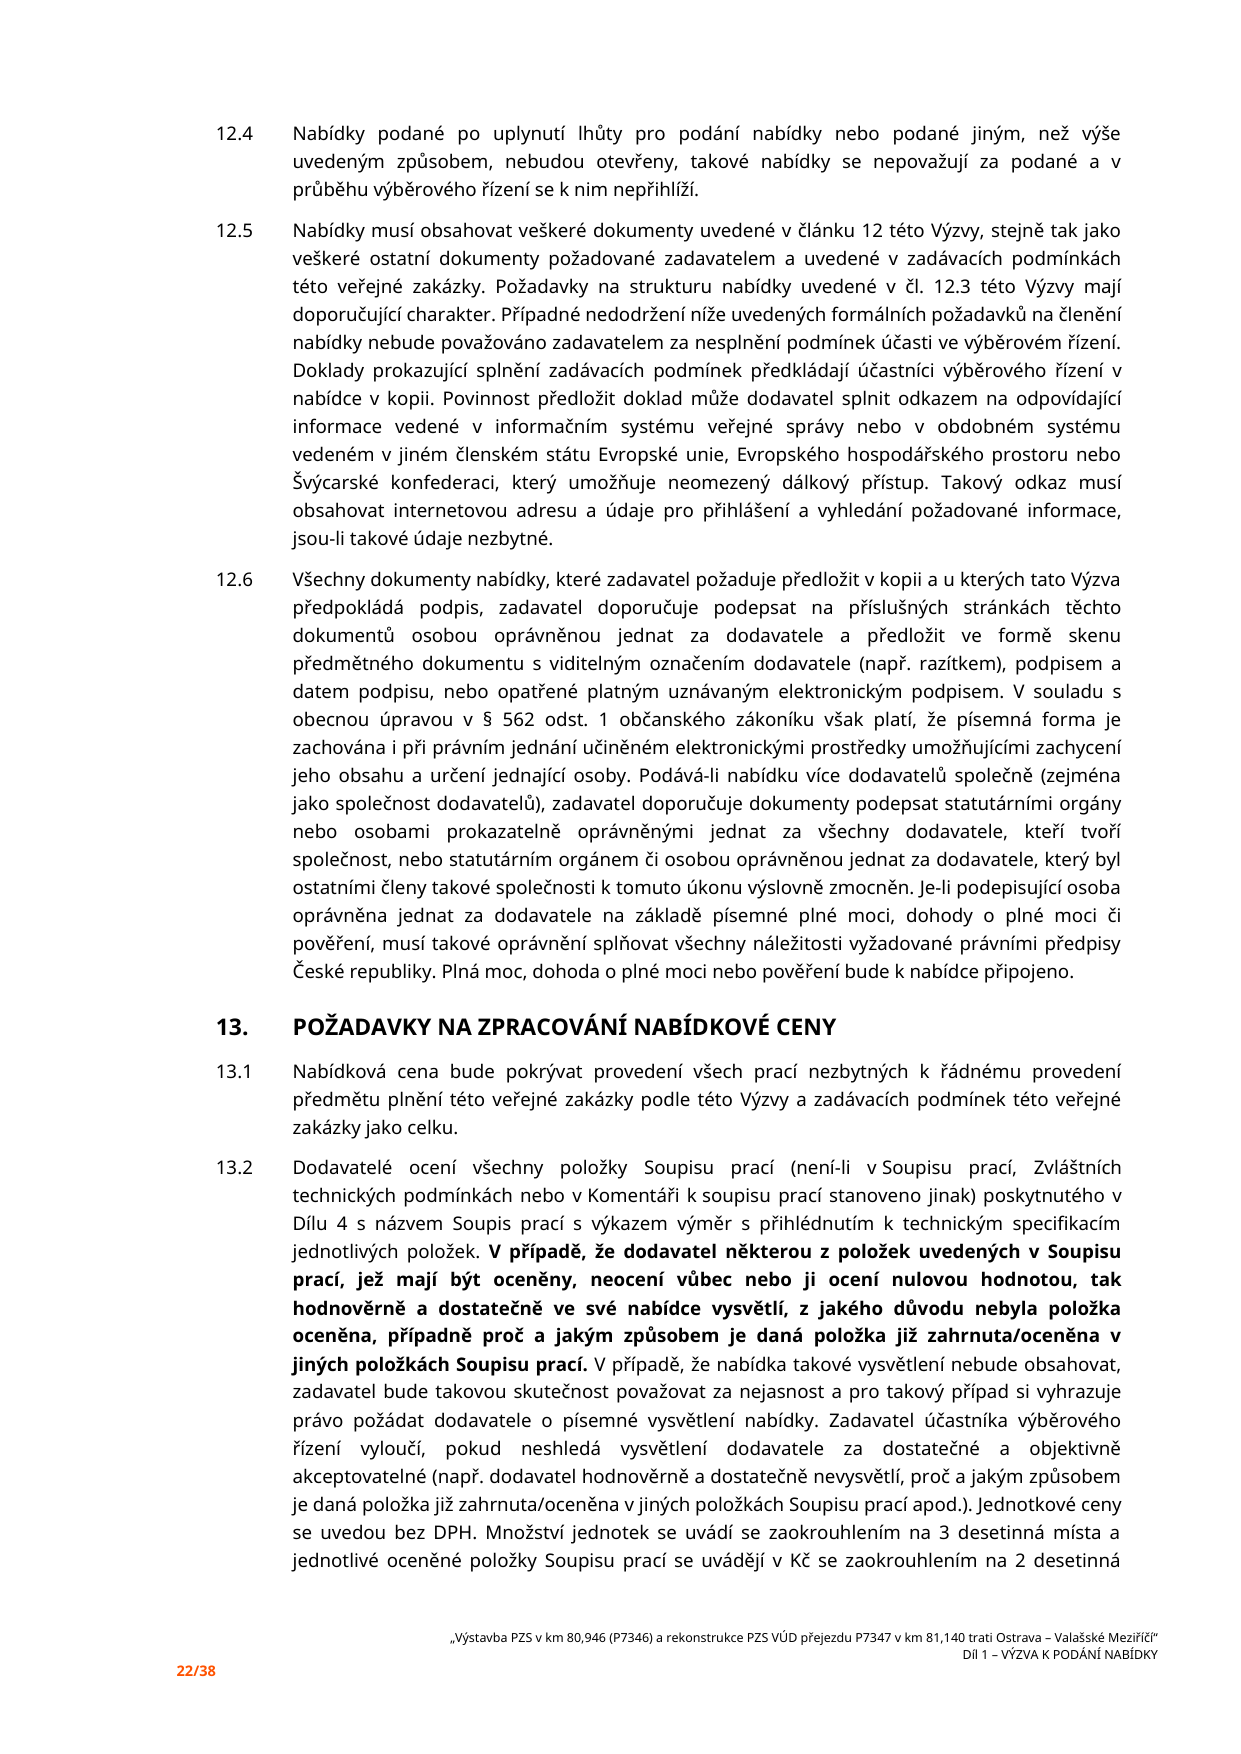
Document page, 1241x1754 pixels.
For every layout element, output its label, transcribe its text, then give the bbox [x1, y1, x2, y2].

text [216, 1155, 1122, 1572]
text Všechny dokumenty nabídky, které zadavatel požaduje předložit v kopii a u kterých tato Výzva předpokládá podpis, zadavatel doporučuje podepsat na příslušných stránkách těchto dokumentů osobou oprávněnou jednat za dodavatele a předložit ve formě skenu předmětného dokumentu s viditelným označením dodavatele (např. razítkem), podpisem a datem podpisu, nebo opatřené platným uznávaným elektronickým podpisem. V souladu s obecnou úpravou v § 562 odst. 1 občanského zákoníku však platí, že písemná forma je zachována i při právním jednání učiněném elektronickými prostředky umožňujícími zachycení jeho obsahu a určení jednající osoby. Podává-li nabídku více dodavatelů společně (zejména jako společnost dodavatelů), zadavatel doporučuje dokumenty podepsat statutárními orgány nebo osobami prokazatelně oprávněnými jednat za všechny dodavatele, kteří tvoří společnost, nebo statutárním orgánem či osobou oprávněnou jednat za dodavatele, který byl ostatními členy takové společnosti k tomuto úkonu výslovně zmocněn. Je-li podepisující osoba oprávněna jednat za dodavatele na základě písemné plné moci, dohody o plné moci či pověření, musí takové oprávnění splňovat všechny náležitosti vyžadované právními předpisy České republiky. Plná moc, dohoda o plné moci nebo pověření bude k nabídce připojeno. [216, 566, 1122, 984]
text Nabídková cena bude pokrývat provedení všech prací nezbytných k řádnému provedení předmětu plnění této veřejné zakázky podle této Výzvy a zadávacích podmínek této veřejné zakázky jako celku. [216, 1058, 1122, 1140]
text POŽADAVKY NA ZPRACOVÁNÍ NABÍDKOVÉ CENY [216, 1011, 1122, 1042]
text Nabídky musí obsahovat veškeré dokumenty uvedené v článku 12 této Výzvy, stejně tak jako veškeré ostatní dokumenty požadované zadavatelem a uvedené v zadávacích podmínkách této veřejné zakázky. Požadavky na strukturu nabídky uvedené v čl. 12.3 této Výzvy mají doporučující charakter. Případné nedodržení níže uvedených formálních požadavků na členění nabídky nebude považováno zadavatelem za nesplnění podmínek účasti ve výběrovém řízení. Doklady prokazující splnění zadávacích podmínek předkládají účastníci výběrového řízení v nabídce v kopii. Povinnost předložit doklad může dodavatel splnit odkazem na odpovídající informace vedené v informačním systému veřejné správy nebo v obdobném systému vedeném v jiném členském státu Evropské unie, Evropského hospodářského prostoru nebo Švýcarské konfederaci, který umožňuje neomezený dálkový přístup. Takový odkaz musí obsahovat internetovou adresu a údaje pro přihlášení a vyhledání požadované informace, jsou-li takové údaje nezbytné. [216, 217, 1122, 551]
text Nabídky podané po uplynutí lhůty pro podání nabídky nebo podané jiným, než výše uvedeným způsobem, nebudou otevřeny, takové nabídky se nepovažují za podané a v průběhu výběrového řízení se k nim nepřihlíží. [216, 121, 1122, 202]
